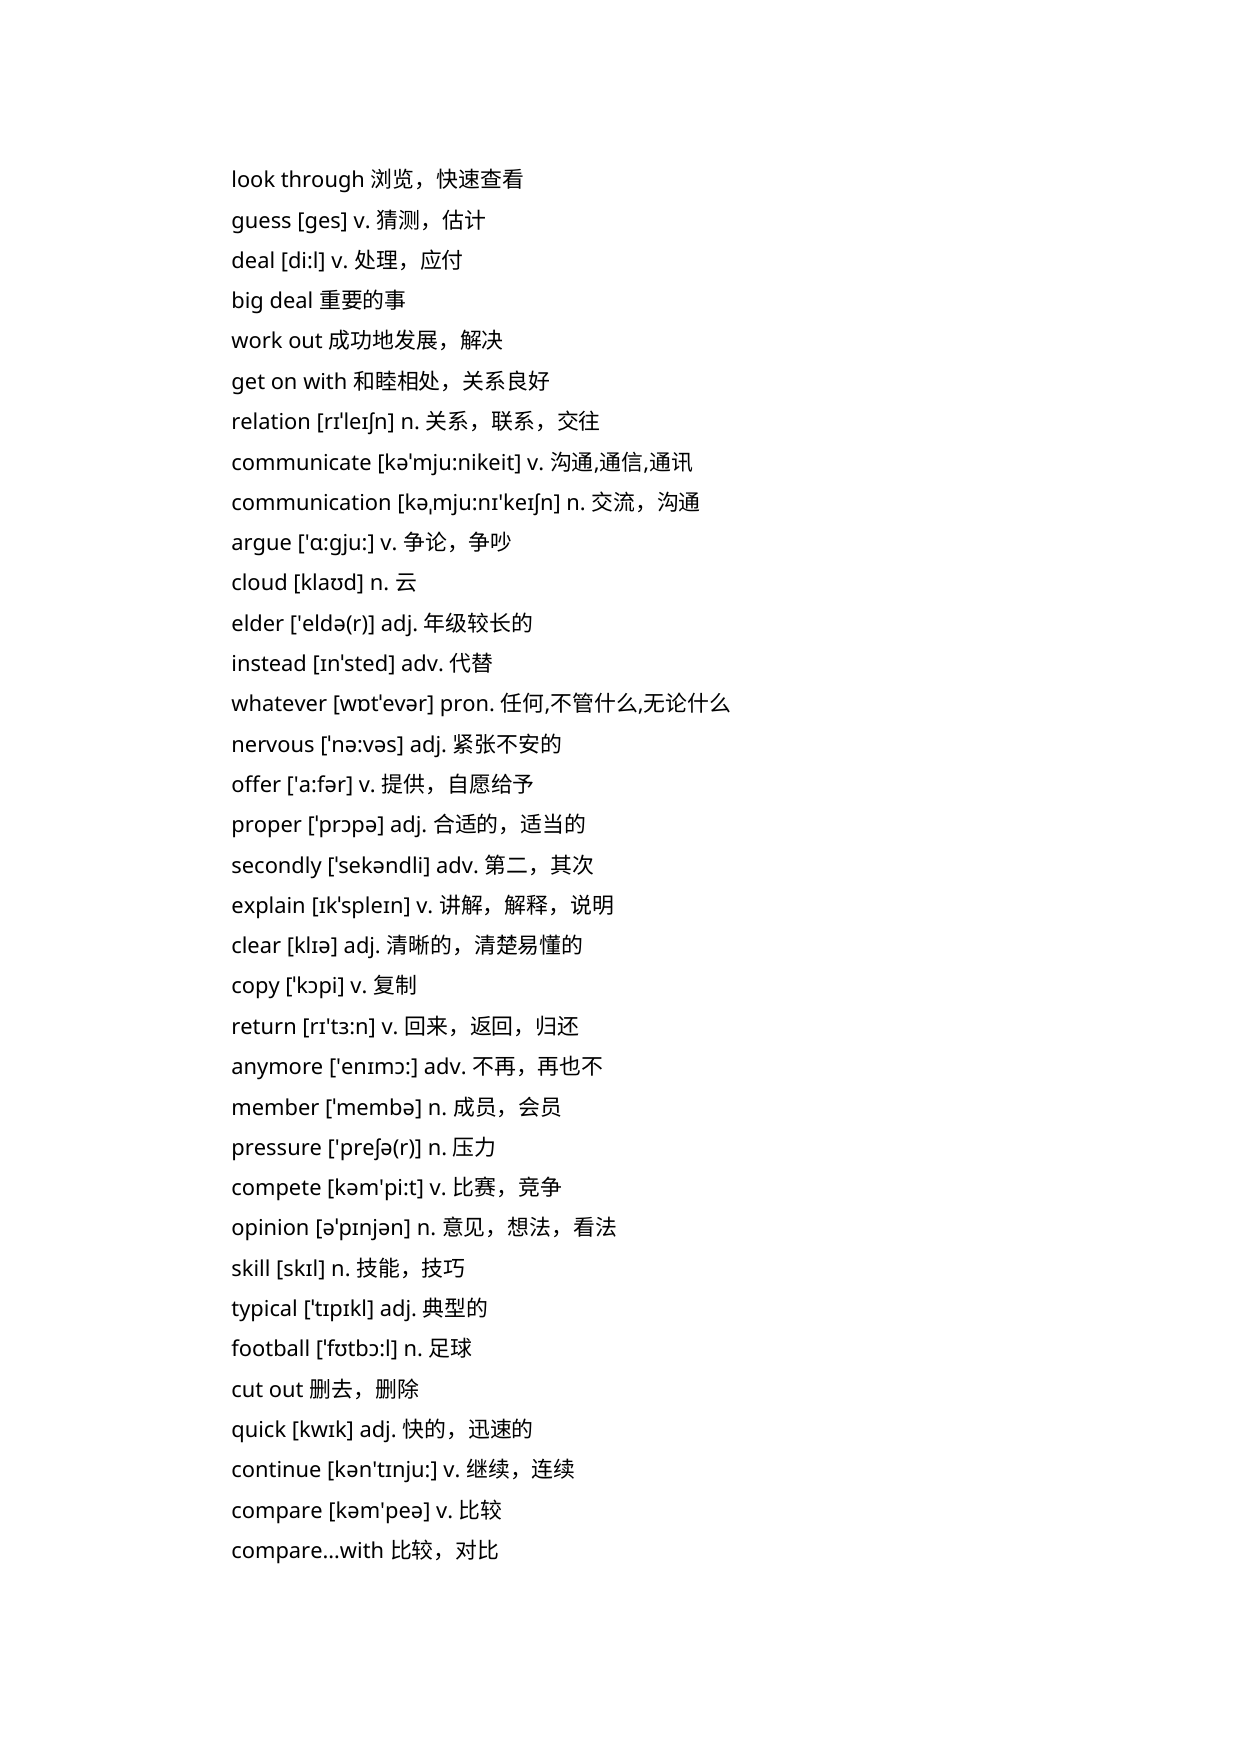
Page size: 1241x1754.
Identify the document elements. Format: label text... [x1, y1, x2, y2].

text relation [rɪˈleɪʃn] n. 关系，联系，交往 [187, 404, 1053, 436]
text get on with 和睦相处，关系良好 [187, 363, 1053, 396]
text copy [ˈkɔpi] v. 复制 [187, 968, 1053, 1001]
text continue [kən'tɪnju:] v. 继续，连续 [187, 1452, 1053, 1484]
text communication [kəˌmju:nɪ'keɪʃn] n. 交流，沟通 [187, 484, 1053, 517]
text work out 成功地发展，解决 [187, 323, 1053, 356]
text pressure ['preʃə(r)] n. 压力 [187, 1129, 1053, 1162]
text whatever [wɒtˈevər] pron. 任何,不管什么,无论什么 [187, 686, 1053, 718]
text skill [skɪl] n. 技能，技巧 [187, 1250, 1053, 1283]
text cut out 删去，删除 [187, 1371, 1053, 1404]
text member [ˈmembə] n. 成员，会员 [187, 1089, 1053, 1122]
text return [rɪ'tɜ:n] v. 回来，返回，归还 [187, 1008, 1053, 1041]
text opinion [əˈpɪnjən] n. 意见，想法，看法 [187, 1210, 1053, 1243]
text football [ˈfʊtbɔ:l] n. 足球 [187, 1331, 1053, 1363]
text compete [kəm'pi:t] v. 比赛，竞争 [187, 1170, 1053, 1202]
text communicate [kəˈmju:nikeit] v. 沟通,通信,通讯 [187, 444, 1053, 477]
text compare [kəm'peə] v. 比较 [187, 1492, 1053, 1525]
text proper [ˈprɔpə] adj. 合适的，适当的 [187, 807, 1053, 839]
text big deal 重要的事 [187, 283, 1053, 315]
text anymore ['enɪmɔ:] adv. 不再，再也不 [187, 1049, 1053, 1081]
text look through 浏览，快速查看 [187, 162, 1053, 194]
text compare…with 比较，对比 [187, 1533, 1053, 1565]
text argue ['ɑ:ɡju:] v. 争论，争吵 [187, 525, 1053, 557]
text deal [di:l] v. 处理，应付 [187, 243, 1053, 275]
text instead [ɪnˈsted] adv. 代替 [187, 646, 1053, 678]
text elder ['eldə(r)] adj. 年级较长的 [187, 605, 1053, 638]
text offer ['a:fər] v. 提供，自愿给予 [187, 767, 1053, 799]
text clear [klɪə] adj. 清晰的，清楚易懂的 [187, 928, 1053, 960]
text quick [kwɪk] adj. 快的，迅速的 [187, 1412, 1053, 1444]
text cloud [klaʊd] n. 云 [187, 565, 1053, 598]
text nervous [ˈnə:vəs] adj. 紧张不安的 [187, 726, 1053, 759]
text typical [ˈtɪpɪkl] adj. 典型的 [187, 1291, 1053, 1323]
text explain [ɪkˈspleɪn] v. 讲解，解释，说明 [187, 888, 1053, 920]
text secondly [ˈsekəndli] adv. 第二，其次 [187, 847, 1053, 880]
text guess [ɡes] v. 猜测，估计 [187, 202, 1053, 235]
